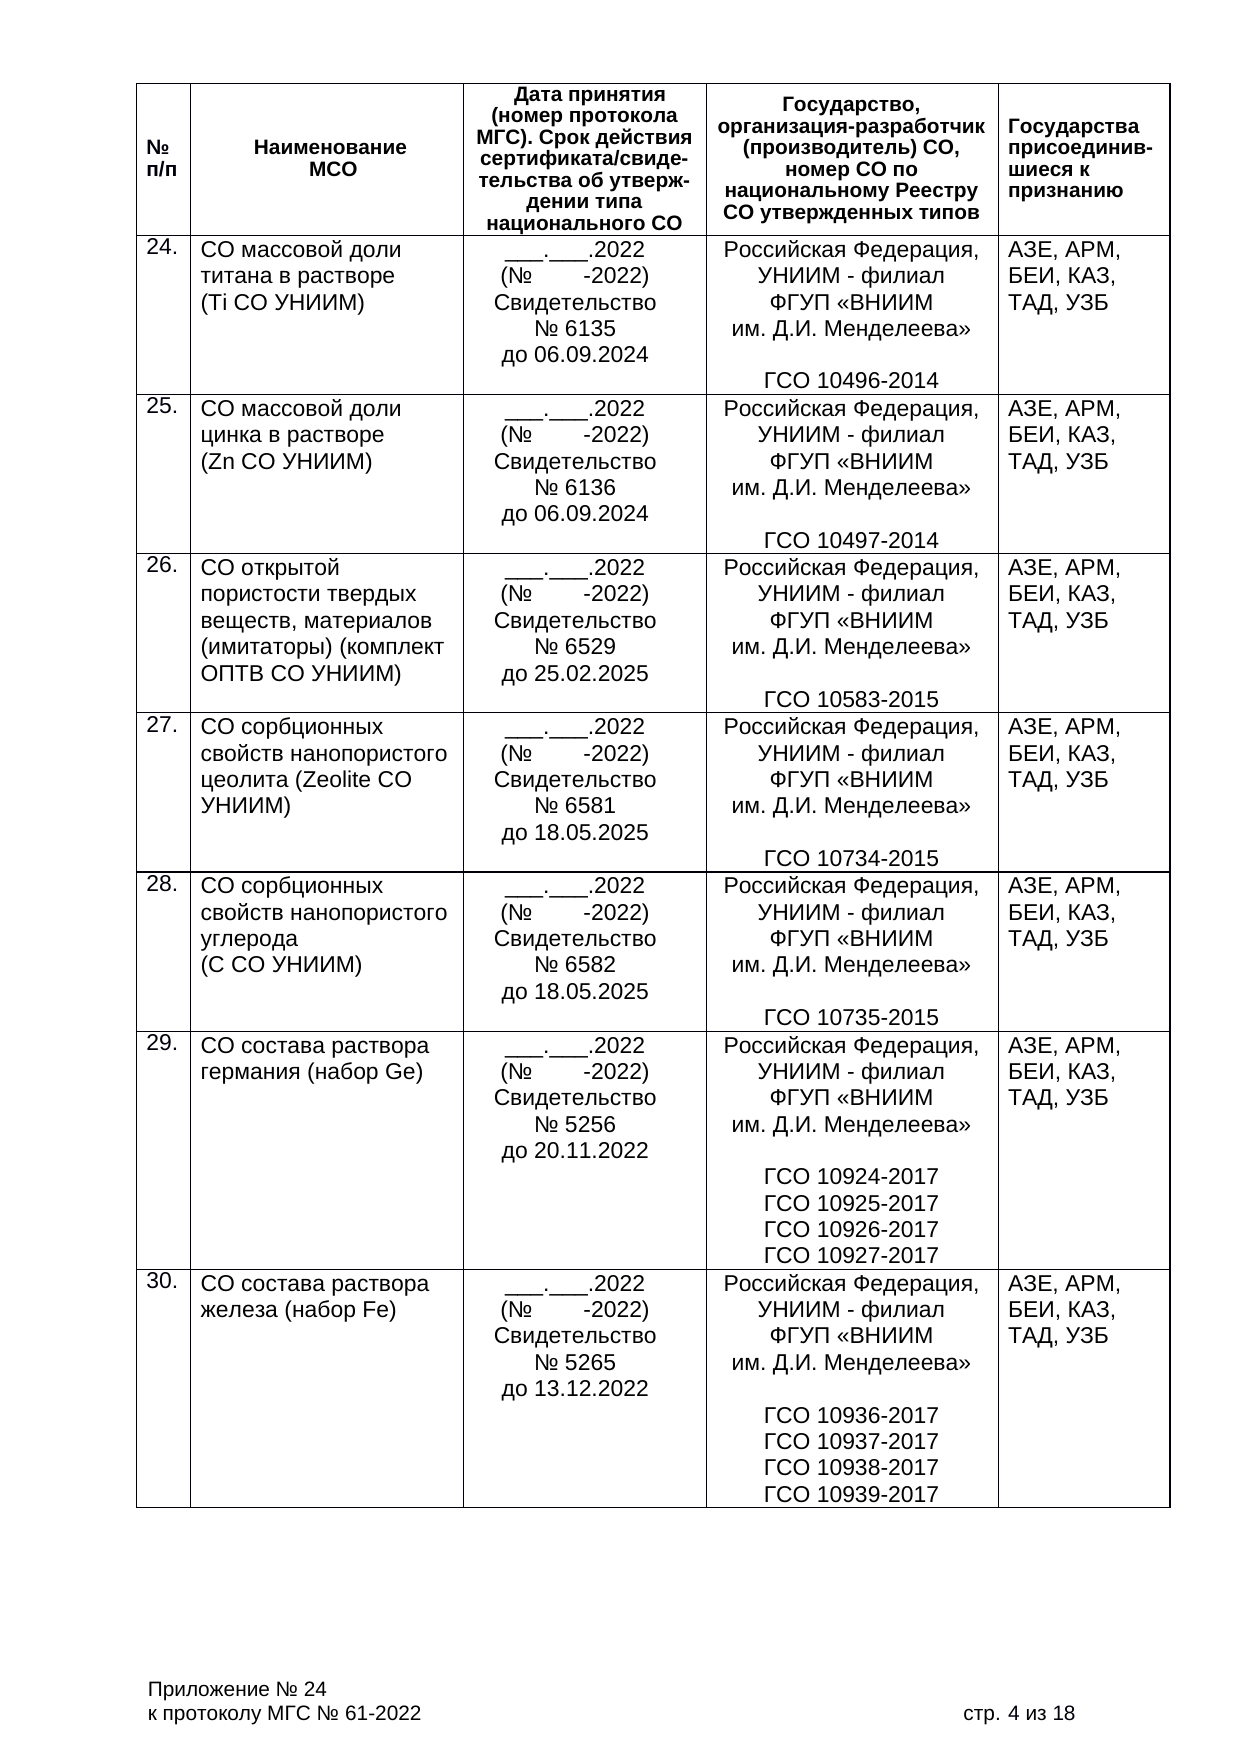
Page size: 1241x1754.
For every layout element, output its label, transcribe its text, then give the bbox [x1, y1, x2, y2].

table_cell СО состава раствора германия (набор Ge) [191, 1032, 463, 1269]
table_cell ___.___.2022 (№ -2022) Свидетельство № 5265 до 13.12.2022 [464, 1270, 706, 1507]
table_cell АЗЕ, АРМ, БЕИ, КАЗ, ТАД, УЗБ [999, 554, 1169, 712]
table_cell АЗЕ, АРМ, БЕИ, КАЗ, ТАД, УЗБ [999, 1032, 1169, 1269]
table_header № п/п [137, 84, 190, 235]
table_cell ___.___.2022 (№ -2022) Свидетельство № 6529 до 25.02.2025 [464, 554, 706, 712]
table_cell СО состава раствора железа (набор Fe) [191, 1270, 463, 1507]
table_cell ___.___.2022 (№ -2022) Свидетельство № 6136 до 06.09.2024 [464, 395, 706, 553]
table_cell [137, 236, 190, 394]
table_cell АЗЕ, АРМ, БЕИ, КАЗ, ТАД, УЗБ [999, 1270, 1169, 1507]
table_cell АЗЕ, АРМ, БЕИ, КАЗ, ТАД, УЗБ [999, 236, 1169, 394]
table_cell СО сорбционных свойств нанопористого углерода (С СО УНИИМ) [191, 873, 463, 1031]
table_cell АЗЕ, АРМ, БЕИ, КАЗ, ТАД, УЗБ [999, 873, 1169, 1031]
table_cell АЗЕ, АРМ, БЕИ, КАЗ, ТАД, УЗБ [999, 713, 1169, 871]
table_cell [137, 554, 190, 712]
table_cell [137, 1270, 190, 1507]
table_cell СО массовой доли титана в растворе (Ti СО УНИИМ) [191, 236, 463, 394]
table_cell [137, 1032, 190, 1269]
table_cell Российская Федерация, УНИИМ - филиал ФГУП «ВНИИМ им. Д.И. Менделеева» ГСО 10735-2015 [707, 873, 998, 1031]
table_cell [137, 873, 190, 1031]
table_header Государства присоединив-шиеся к признанию [999, 84, 1169, 235]
table_cell ___.___.2022 (№ -2022) Свидетельство № 6582 до 18.05.2025 [464, 873, 706, 1031]
table_cell ___.___.2022 (№ -2022) Свидетельство № 6581 до 18.05.2025 [464, 713, 706, 871]
table_cell СО массовой доли цинка в растворе (Zn СО УНИИМ) [191, 395, 463, 553]
table_cell [137, 395, 190, 553]
table_cell Российская Федерация, УНИИМ - филиал ФГУП «ВНИИМ им. Д.И. Менделеева» ГСО 10583-2015 [707, 554, 998, 712]
table_header Дата принятия (номер протокола МГС). Срок действия сертификата/свиде-тельства об утверж-дении типа национального СО [464, 84, 706, 235]
table_cell АЗЕ, АРМ, БЕИ, КАЗ, ТАД, УЗБ [999, 395, 1169, 553]
table_header Наименование МСО [191, 84, 463, 235]
table_cell СО сорбционных свойств нанопористого цеолита (Zeolite CО УНИИМ) [191, 713, 463, 871]
table_cell Российская Федерация, УНИИМ - филиал ФГУП «ВНИИМ им. Д.И. Менделеева» ГСО 10496-2014 [707, 236, 998, 394]
table_cell СО открытой пористости твердых веществ, материалов (имитаторы) (комплект ОПТВ СО УНИИМ) [191, 554, 463, 712]
table_cell [137, 713, 190, 871]
table_cell Российская Федерация, УНИИМ - филиал ФГУП «ВНИИМ им. Д.И. Менделеева» ГСО 10924-2017 ГСО 10925-2017 ГСО 10926-2017 ГСО 10927-2017 [707, 1032, 998, 1269]
table_cell Российская Федерация, УНИИМ - филиал ФГУП «ВНИИМ им. Д.И. Менделеева» ГСО 10936-2017 ГСО 10937-2017 ГСО 10938-2017 ГСО 10939-2017 [707, 1270, 998, 1507]
table_cell Российская Федерация, УНИИМ - филиал ФГУП «ВНИИМ им. Д.И. Менделеева» ГСО 10734-2015 [707, 713, 998, 871]
table_header Государство, организация-разработчик (производитель) СО, номер СО по национальному Реестру СО утвержденных типов [707, 84, 998, 235]
table_cell ___.___.2022 (№ -2022) Свидетельство № 5256 до 20.11.2022 [464, 1032, 706, 1269]
table_cell ___.___.2022 (№ -2022) Свидетельство № 6135 до 06.09.2024 [464, 236, 706, 394]
table_cell Российская Федерация, УНИИМ - филиал ФГУП «ВНИИМ им. Д.И. Менделеева» ГСО 10497-2014 [707, 395, 998, 553]
